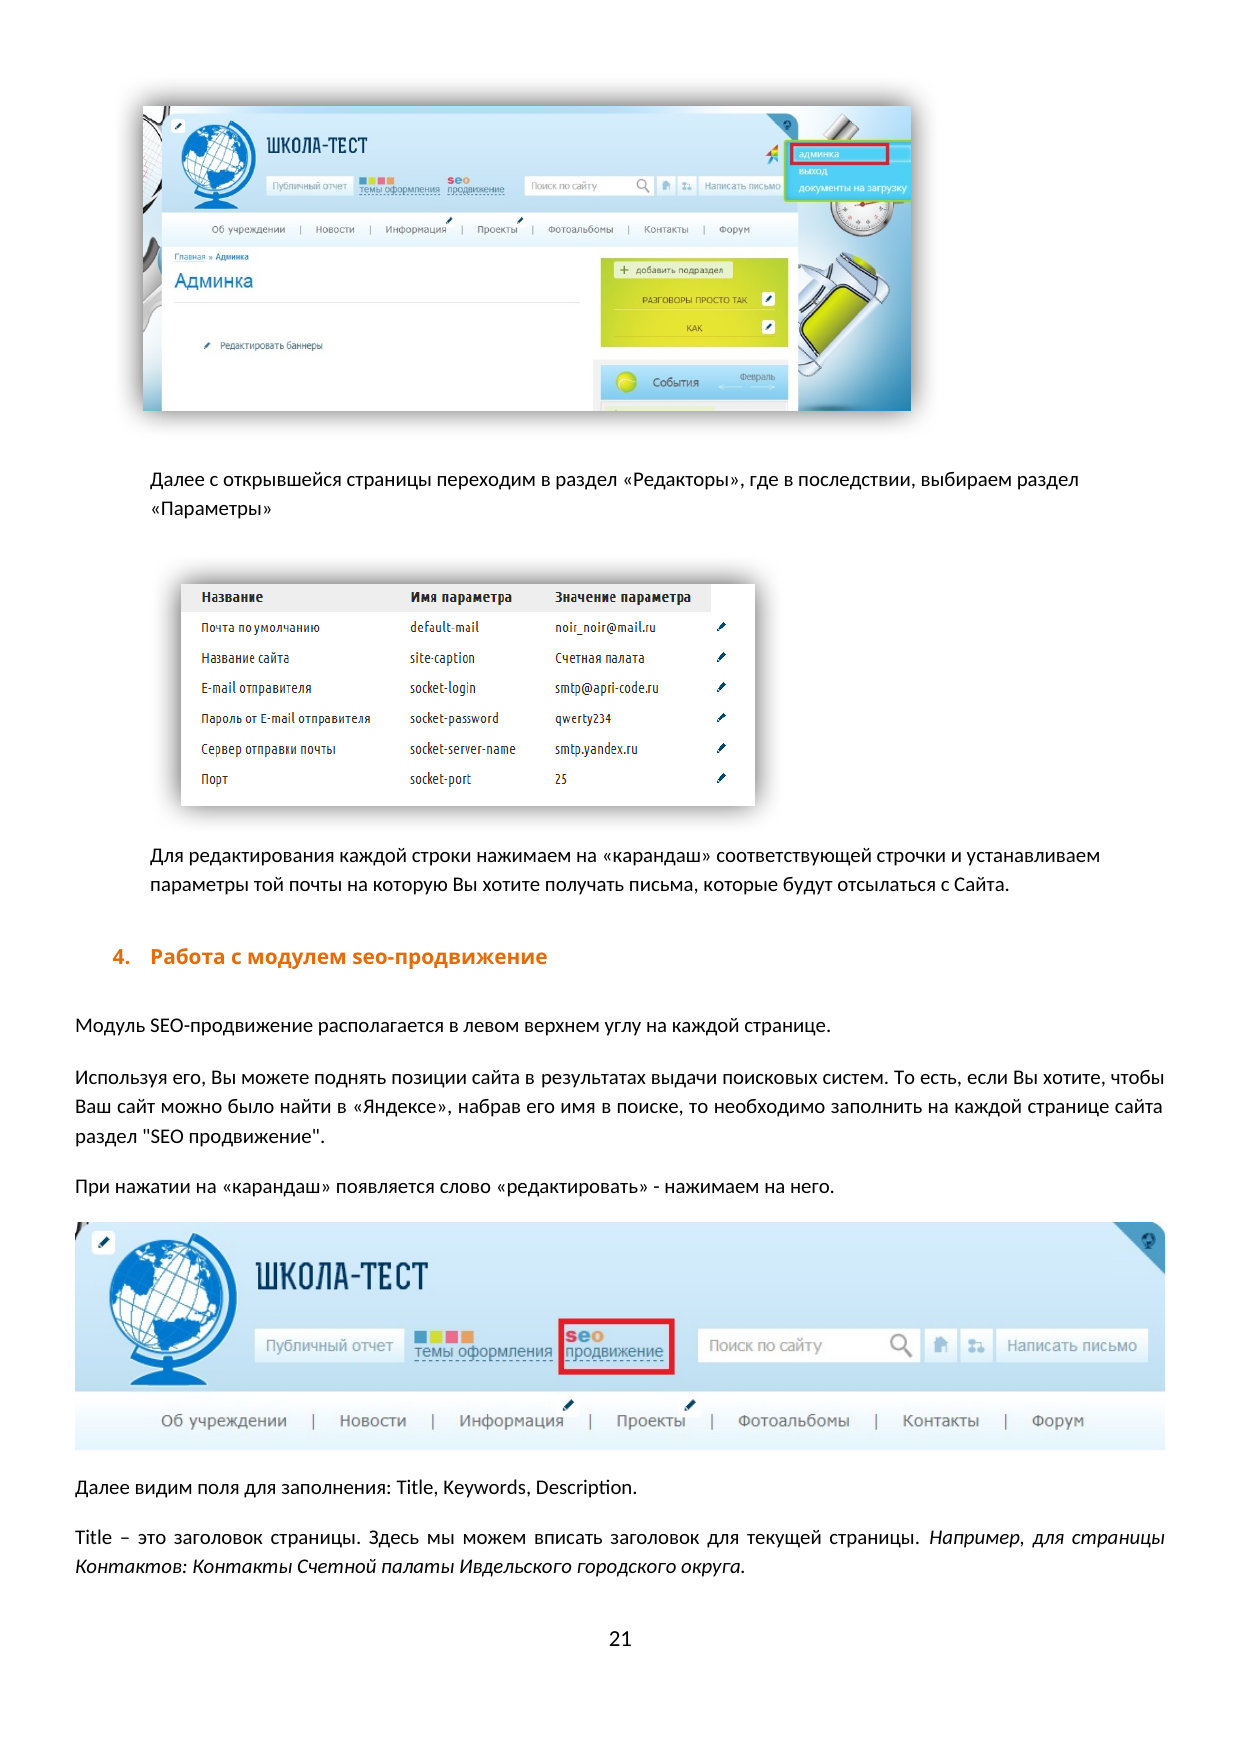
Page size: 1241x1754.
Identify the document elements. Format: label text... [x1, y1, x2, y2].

picture [75, 1222, 1166, 1450]
subtitle Работа с модулем seo-продвижение [112, 942, 1165, 970]
list Далее с открывшейся страницы переходим в раздел «Редакторы», где в последствии, выбираем раздел «Параметры» [150, 466, 1165, 520]
text Используя его, Вы можете поднять позиции сайта в результатах выдачи поисковых систем. То есть, если Вы хотите, чтобы Ваш сайт можно было найти в «Яндексе», набрав его имя в поиске, то необходимо заполнить на каждой странице сайта раздел "SEO продвижение". [75, 1062, 1165, 1148]
text Далее видим поля для заполнения: Title, Keywords, Description. [75, 1474, 1165, 1500]
list Для редактирования каждой строки нажимаем на «карандаш» соответствующей строчки и устанавливаем параметры той почты на которую Вы хотите получать письма, которые будут отсылаться с Сайта. [150, 842, 1165, 896]
text Title – это заголовок страницы. Здесь мы можем вписать заголовок для текущей страницы. Например, для страницы Контактов: Контакты Счетной палаты Ивдельского городского округа. [75, 1524, 1165, 1579]
text Модуль SEO-продвижение располагается в левом верхнем углу на каждой странице. [75, 1012, 1165, 1037]
picture [143, 106, 911, 411]
text При нажатии на «карандаш» появляется слово «редактировать» - нажимаем на него. [75, 1173, 1165, 1198]
picture [181, 584, 755, 806]
